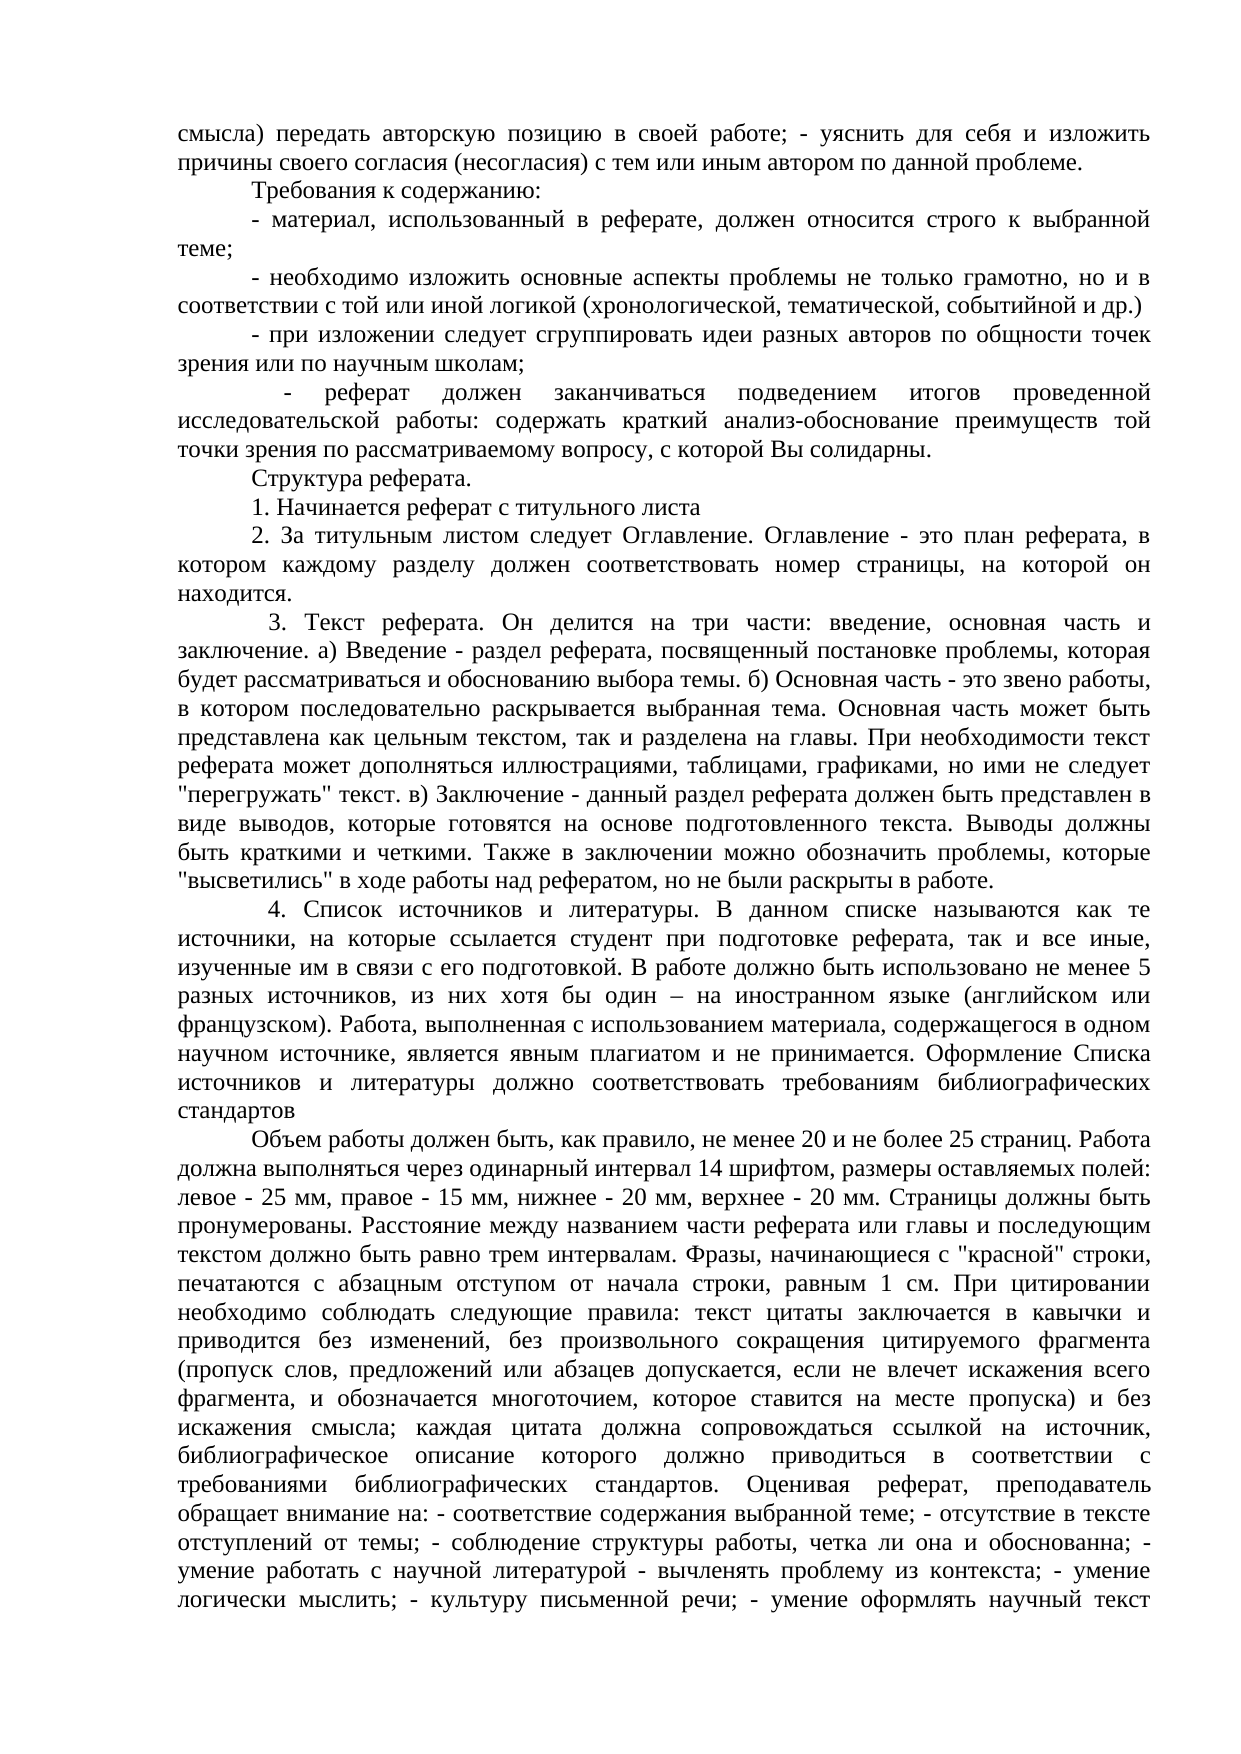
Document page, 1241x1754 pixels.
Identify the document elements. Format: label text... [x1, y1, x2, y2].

text 4. Список источников и литературы. В данном списке называются как те источники, на которые ссылается студент при подготовке реферата, так и все иные, изученные им в связи с его подготовкой. В работе должно быть использовано не менее 5 разных источников, из них хотя бы один – на иностранном языке (английском или французском). Работа, выполненная с использованием материала, содержащегося в одном научном источнике, является явным плагиатом и не принимается. Оформление Списка источников и литературы должно соответствовать требованиям библиографических стандартов [177, 894, 1152, 1124]
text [177, 1124, 1152, 1613]
text Требования к содержанию: [177, 176, 1152, 204]
text 2. За титульным листом следует Оглавление. Оглавление - это план реферата, в котором каждому разделу должен соответствовать номер страницы, на которой он находится. [177, 521, 1152, 607]
text 1. Начинается реферат с титульного листа [177, 492, 1152, 521]
text 3. Текст реферата. Он делится на три части: введение, основная часть и заключение. а) Введение - раздел реферата, посвященный постановке проблемы, которая будет рассматриваться и обоснованию выбора темы. б) Основная часть - это звено работы, в котором последовательно раскрывается выбранная тема. Основная часть может быть представлена как цельным текстом, так и разделена на главы. При необходимости текст реферата может дополняться иллюстрациями, таблицами, графиками, но ими не следует "перегружать" текст. в) Заключение - данный раздел реферата должен быть представлен в виде выводов, которые готовятся на основе подготовленного текста. Выводы должны быть краткими и четкими. Также в заключении можно обозначить проблемы, которые "высветились" в ходе работы над рефератом, но не были раскрыты в работе. [177, 607, 1152, 894]
text Структура реферата. [177, 463, 1152, 492]
text - при изложении следует сгруппировать идеи разных авторов по общности точек зрения или по научным школам; [177, 319, 1152, 377]
text - материал, использованный в реферате, должен относится строго к выбранной теме; [177, 204, 1152, 262]
text - реферат должен заканчиваться подведением итогов проведенной исследовательской работы: содержать краткий анализ-обоснование преимуществ той точки зрения по рассматриваемому вопросу, с которой Вы солидарны. [177, 377, 1152, 463]
text - необходимо изложить основные аспекты проблемы не только грамотно, но и в соответствии с той или иной логикой (хронологической, тематической, событийной и др.) [177, 262, 1152, 319]
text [177, 118, 1152, 176]
